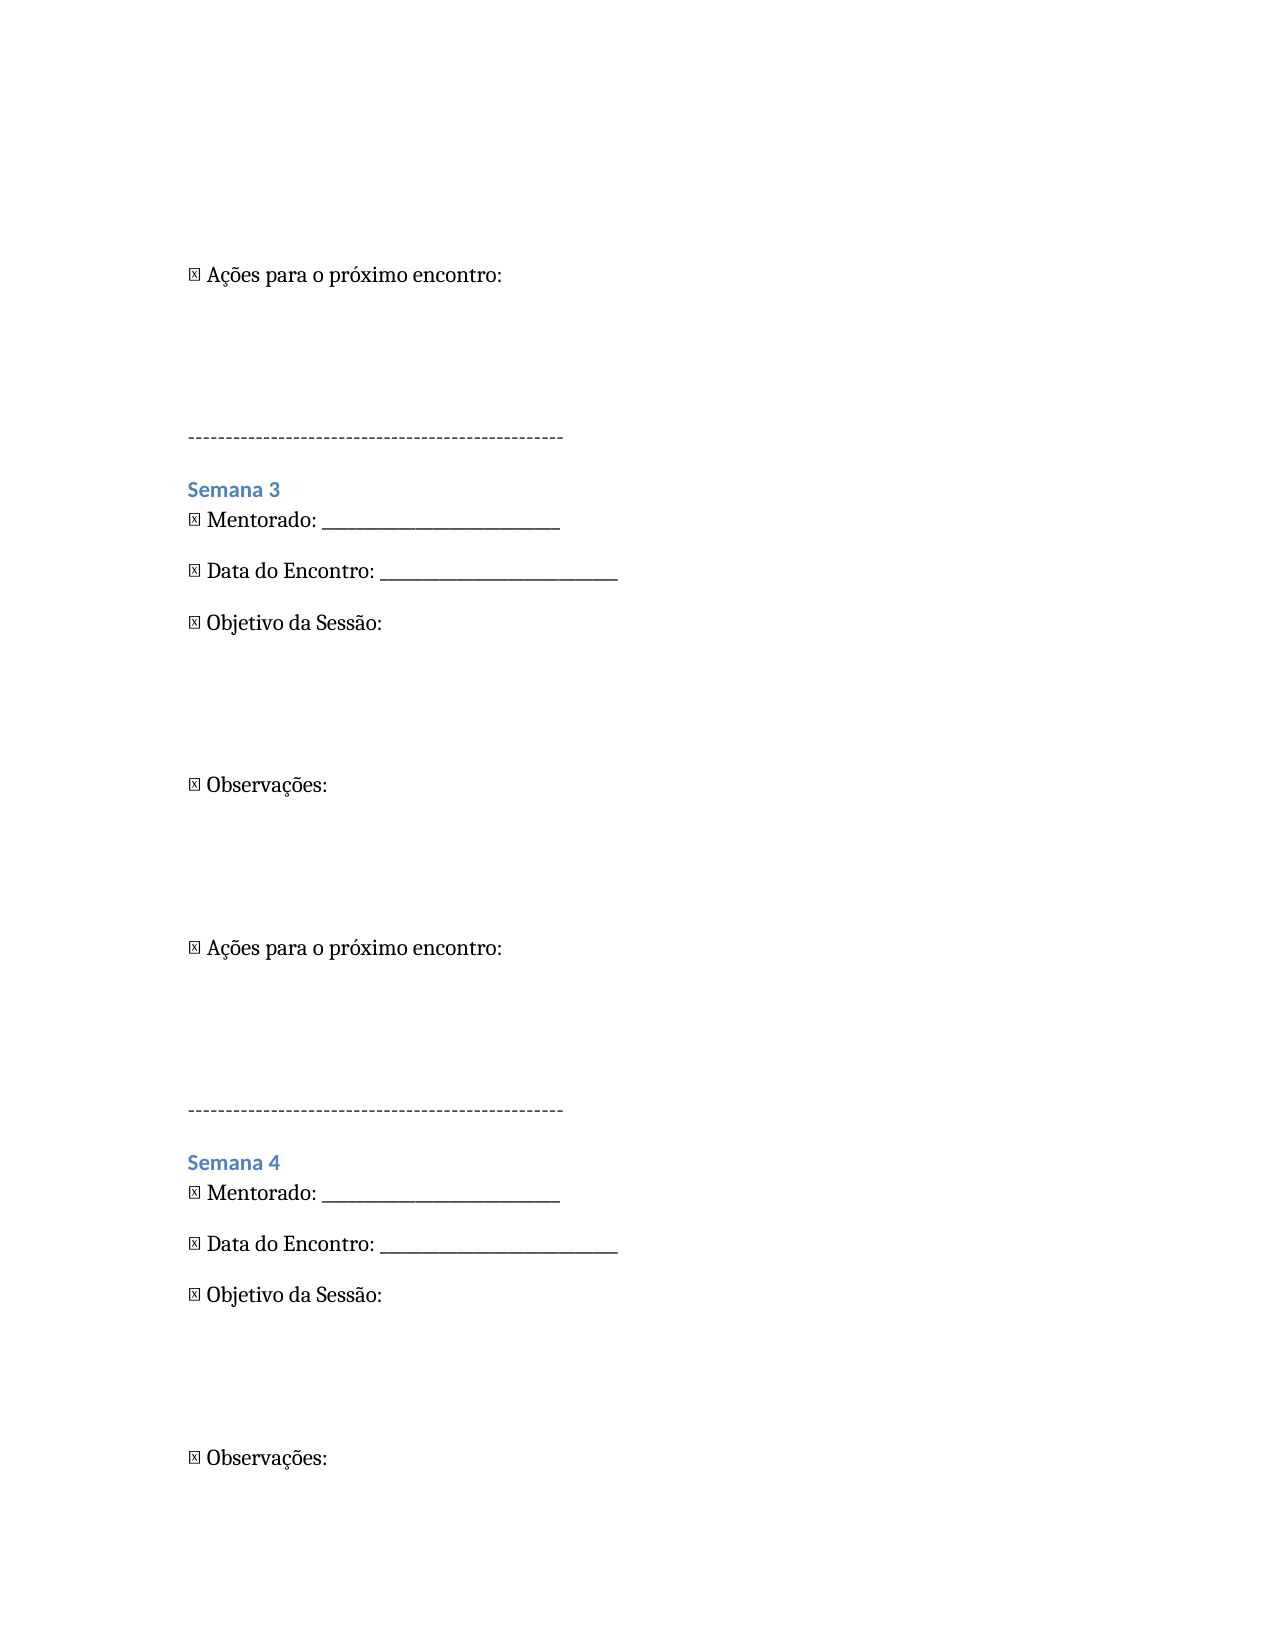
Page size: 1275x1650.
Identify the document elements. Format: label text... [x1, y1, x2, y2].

text 🎯 Objetivo da Sessão: [187, 609, 1087, 636]
subtitle Semana 4 [187, 1148, 1087, 1176]
text 👤 Mentorado: ____________________________ [187, 507, 1087, 533]
subtitle Semana 3 [187, 475, 1087, 503]
text 🎯 Objetivo da Sessão: [187, 1282, 1087, 1308]
text 👤 Mentorado: ____________________________ [187, 1180, 1087, 1206]
text 📅 Data do Encontro: ____________________________ [187, 1231, 1087, 1257]
text 📅 Data do Encontro: ____________________________ [187, 558, 1087, 584]
text 🔄 Ações para o próximo encontro: [187, 261, 1087, 288]
text 📝 Observações: [187, 1444, 1087, 1471]
text -------------------------------------------------- [187, 1097, 1087, 1123]
text 📝 Observações: [187, 772, 1087, 798]
text -------------------------------------------------- [187, 424, 1087, 450]
text 🔄 Ações para o próximo encontro: [187, 934, 1087, 961]
